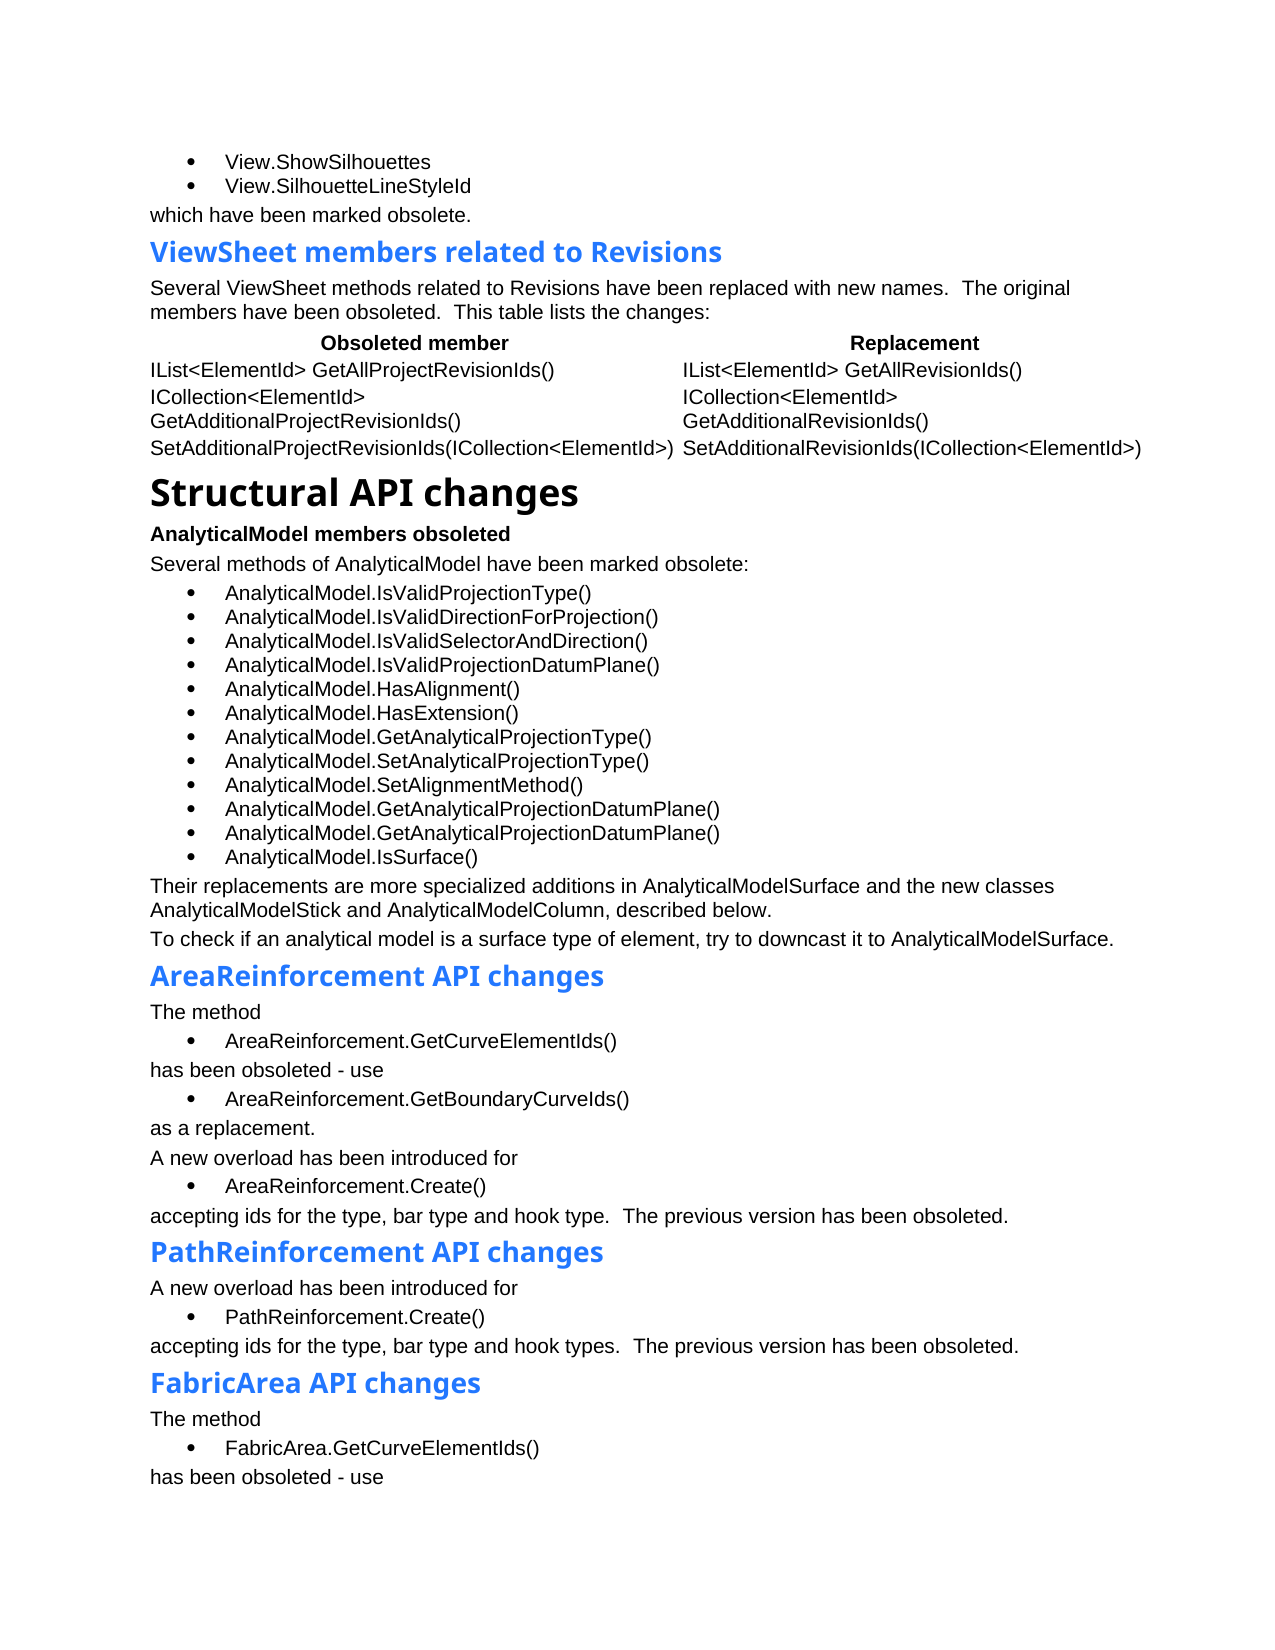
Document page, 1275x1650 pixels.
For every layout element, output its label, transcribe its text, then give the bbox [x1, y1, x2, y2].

list View.ShowSilhouettes [187, 150, 1125, 174]
text as a replacement. [150, 1116, 1125, 1140]
text accepting ids for the type, bar type and hook type. The previous version has been obsoleted. [150, 1203, 1125, 1227]
list AnalyticalModel.IsValidProjectionDatumPlane() [187, 653, 1125, 677]
text To check if an analytical model is a surface type of element, try to downcast it to AnalyticalModelSurface. [150, 927, 1125, 951]
list AnalyticalModel.GetAnalyticalProjectionType() [187, 725, 1125, 749]
list FabricArea.GetCurveElementIds() [187, 1436, 1125, 1460]
table_cell ICollection<ElementId> GetAdditionalRevisionIds() [681, 383, 1148, 434]
subtitle Structural API changes [150, 466, 1125, 517]
text has been obsoleted - use [150, 1058, 1125, 1082]
list AreaReinforcement.Create() [187, 1174, 1125, 1198]
subtitle ViewSheet members related to Revisions [150, 232, 1125, 271]
list AnalyticalModel.SetAnalyticalProjectionType() [187, 749, 1125, 773]
table_header Replacement [681, 329, 1148, 356]
table_cell IList<ElementId> GetAllProjectRevisionIds() [149, 356, 681, 383]
text which have been marked obsolete. [150, 203, 1125, 227]
table_cell SetAdditionalRevisionIds(ICollection<ElementId>) [681, 434, 1148, 461]
text The method [150, 1000, 1125, 1024]
table_cell ICollection<ElementId> GetAdditionalProjectRevisionIds() [149, 383, 681, 434]
text A new overload has been introduced for [150, 1276, 1125, 1300]
list AnalyticalModel.IsSurface() [187, 845, 1125, 869]
list AnalyticalModel.SetAlignmentMethod() [187, 773, 1125, 797]
subtitle PathReinforcement API changes [150, 1233, 1125, 1271]
table_cell IList<ElementId> GetAllRevisionIds() [681, 356, 1148, 383]
text Their replacements are more specialized additions in AnalyticalModelSurface and the new classes AnalyticalModelStick and AnalyticalModelColumn, described below. [150, 874, 1125, 922]
text A new overload has been introduced for [150, 1145, 1125, 1169]
text accepting ids for the type, bar type and hook types. The previous version has been obsoleted. [150, 1334, 1125, 1358]
list AnalyticalModel.HasAlignment() [187, 677, 1125, 701]
list AreaReinforcement.GetBoundaryCurveIds() [187, 1087, 1125, 1111]
list AnalyticalModel.GetAnalyticalProjectionDatumPlane() [187, 797, 1125, 821]
list AnalyticalModel.IsValidDirectionForProjection() [187, 604, 1125, 628]
list AnalyticalModel.GetAnalyticalProjectionDatumPlane() [187, 821, 1125, 845]
list AnalyticalModel.HasExtension() [187, 701, 1125, 725]
subtitle AreaReinforcement API changes [150, 956, 1125, 995]
list View.SilhouetteLineStyleId [187, 174, 1125, 198]
subtitle FabricArea API changes [150, 1363, 1125, 1402]
table_header Obsoleted member [149, 329, 681, 356]
text has been obsoleted - use [150, 1465, 1125, 1489]
list AreaReinforcement.GetCurveElementIds() [187, 1029, 1125, 1053]
list PathReinforcement.Create() [187, 1305, 1125, 1329]
text Several methods of AnalyticalModel have been marked obsolete: [150, 551, 1125, 575]
table_cell SetAdditionalProjectRevisionIds(ICollection<ElementId>) [149, 434, 681, 461]
text Several ViewSheet methods related to Revisions have been replaced with new names. The original members have been obsoleted. This table lists the changes: [150, 276, 1125, 324]
subtitle AnalyticalModel members obsoleted [150, 522, 1125, 546]
list AnalyticalModel.IsValidSelectorAndDirection() [187, 628, 1125, 653]
list AnalyticalModel.IsValidProjectionType() [187, 580, 1125, 604]
text The method [150, 1407, 1125, 1431]
